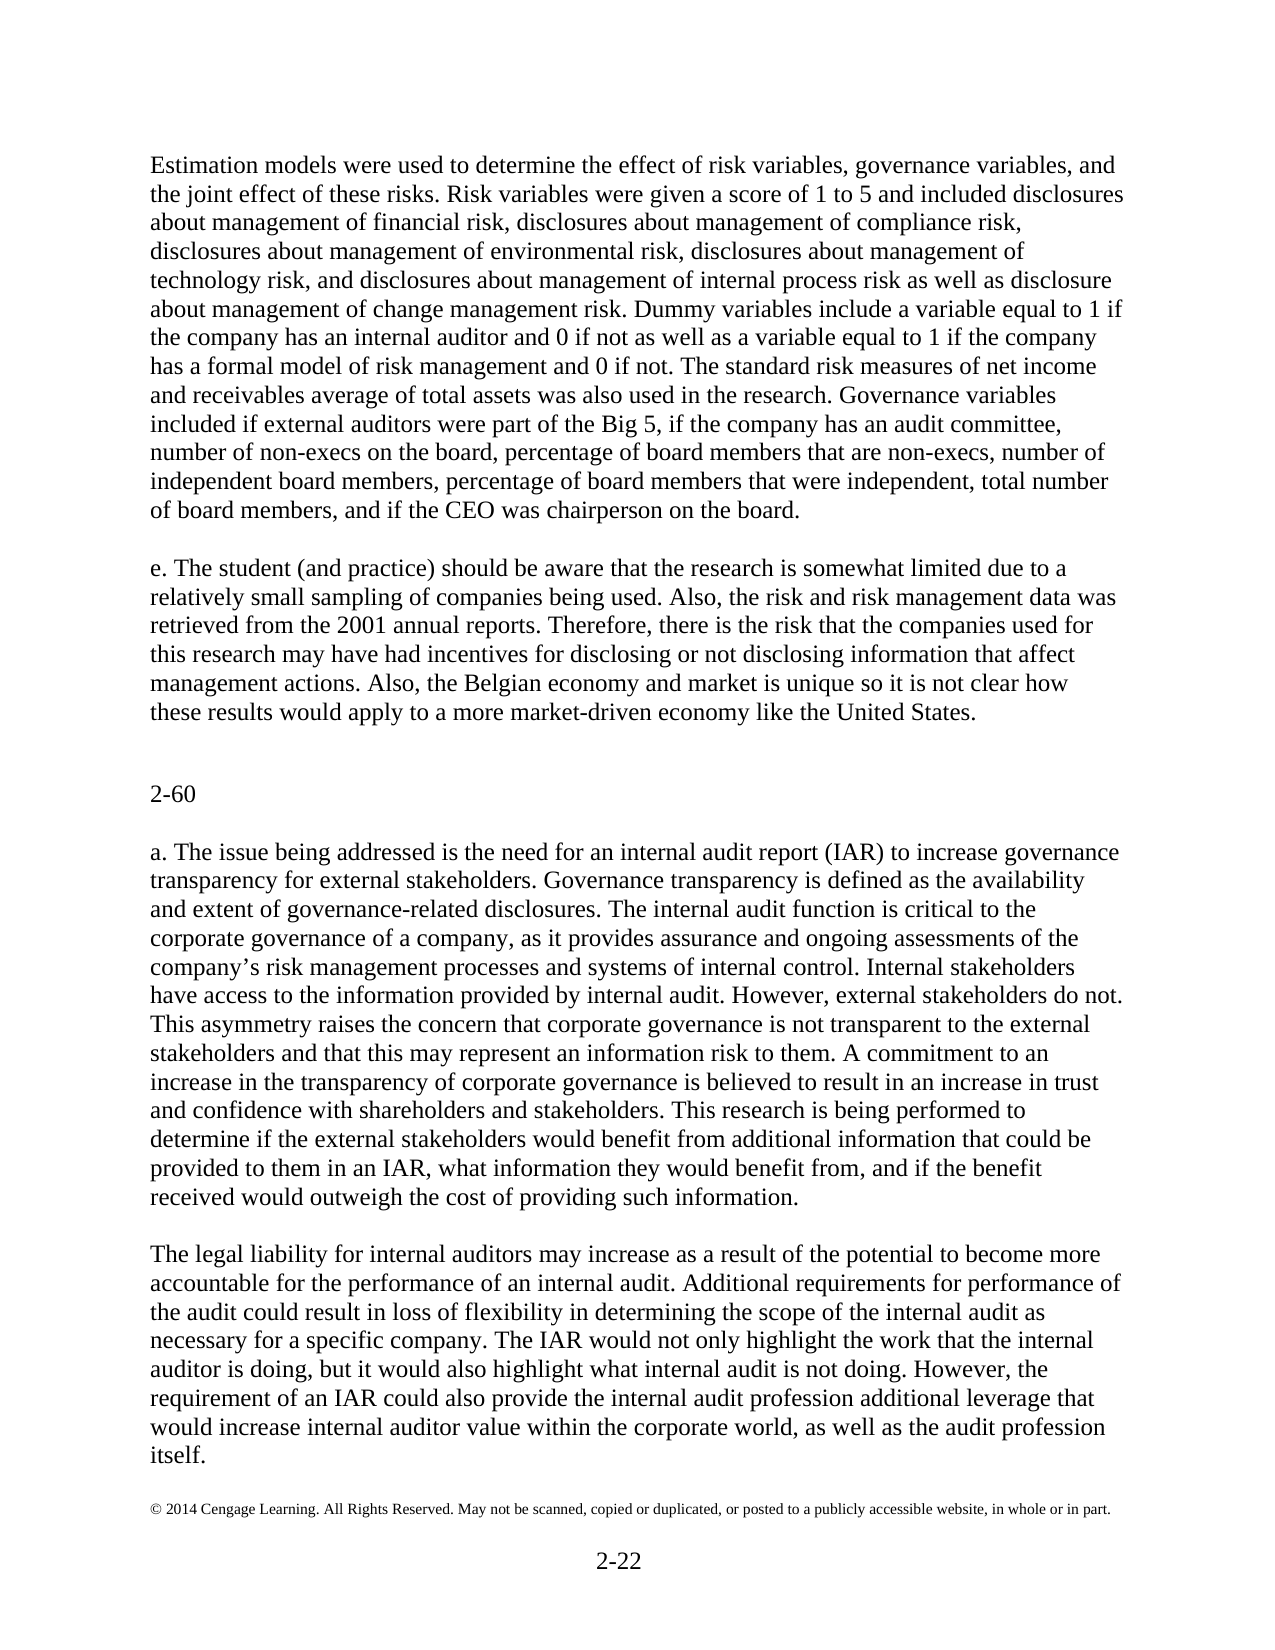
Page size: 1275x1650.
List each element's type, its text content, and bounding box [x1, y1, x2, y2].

text e. The student (and practice) should be aware that the research is somewhat limited due to a relatively small sampling of companies being used. Also, the risk and risk management data was retrieved from the 2001 annual reports. Therefore, there is the risk that the companies used for this research may have had incentives for disclosing or not disclosing information that affect management actions. Also, the Belgian economy and market is unique so it is not clear how these results would apply to a more market-driven economy like the United States. [150, 553, 1125, 725]
text a. The issue being addressed is the need for an internal audit report (IAR) to increase governance transparency for external stakeholders. Governance transparency is defined as the availability and extent of governance-related disclosures. The internal audit function is critical to the corporate governance of a company, as it provides assurance and ongoing assessments of the company’s risk management processes and systems of internal control. Internal stakeholders have access to the information provided by internal audit. However, external stakeholders do not. This asymmetry raises the concern that corporate governance is not transparent to the external stakeholders and that this may represent an information risk to them. A commitment to an increase in the transparency of corporate governance is believed to result in an increase in trust and confidence with shareholders and stakeholders. This research is being performed to determine if the external stakeholders would benefit from additional information that could be provided to them in an IAR, what information they would benefit from, and if the benefit received would outweigh the cost of providing such information. [150, 837, 1125, 1210]
text 2-60 [150, 779, 1125, 808]
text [150, 150, 1125, 524]
text The legal liability for internal auditors may increase as a result of the potential to become more accountable for the performance of an internal audit. Additional requirements for performance of the audit could result in loss of flexibility in determining the scope of the internal audit as necessary for a specific company. The IAR would not only highlight the work that the internal auditor is doing, but it would also highlight what internal audit is not doing. However, the requirement of an IAR could also provide the internal audit profession additional leverage that would increase internal auditor value within the corporate world, as well as the audit profession itself. [150, 1239, 1125, 1469]
